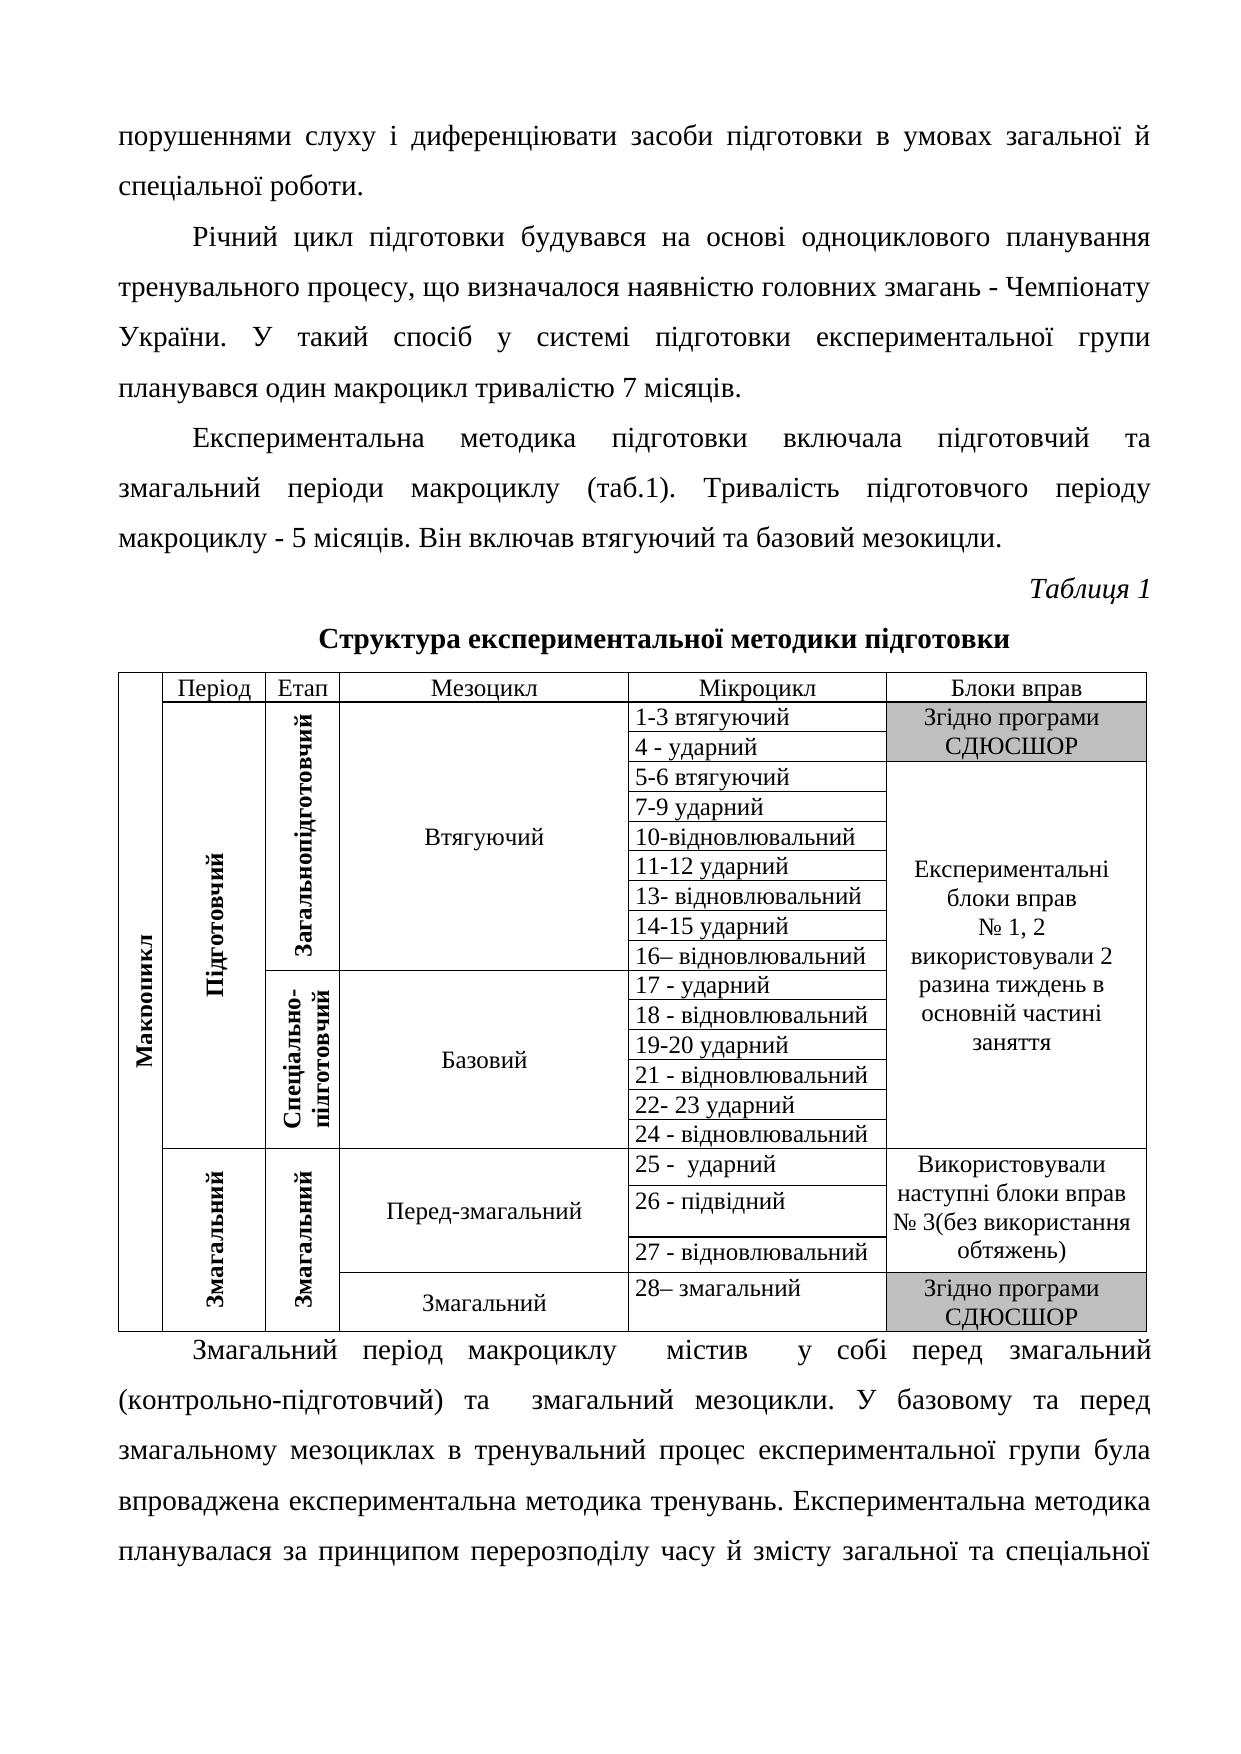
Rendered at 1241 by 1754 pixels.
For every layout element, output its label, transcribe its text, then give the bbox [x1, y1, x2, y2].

table_cell 17 - ударний [629, 971, 886, 999]
text Експериментальна методика підготовки включала підготовчий та змагальний періоди макроциклу (таб.1). Тривалість підготовчого періоду макроциклу - 5 місяців. Він включав втягуючий та базовий мезокицли. [118, 420, 1152, 554]
table_cell 19-20 ударний [629, 1030, 886, 1059]
table_cell 14-15 ударний [629, 911, 886, 940]
table_cell 4 - ударний [629, 732, 886, 761]
table_header Етап [266, 673, 339, 701]
text Таблиця 1 [118, 571, 1152, 604]
table_header Мезоцикл [340, 673, 628, 701]
table_cell Базовий [340, 971, 628, 1148]
table_cell 28– змагальний [629, 1273, 886, 1331]
table_cell 5-6 втягуючий [629, 762, 886, 791]
table_cell Втягуючий [340, 703, 628, 969]
table_header Період [163, 673, 265, 701]
table_cell 16– відновлювальний [629, 941, 886, 969]
table_cell Використовували наступні блоки вправ № 3(без використання обтяжень) [887, 1149, 1146, 1272]
table_cell Згідно програми СДЮСШОР [887, 1273, 1146, 1331]
table_cell Загальнопідготовчий [266, 703, 339, 969]
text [118, 118, 1152, 202]
table_cell Згідно програми СДЮСШОР [887, 703, 1146, 761]
table_cell Спеціально-підготовчий [266, 971, 339, 1148]
table_header Макроцикл [119, 673, 162, 1331]
table_cell 21 - відновлювальний [629, 1060, 886, 1089]
table_cell Експериментальні блоки вправ № 1, 2 використовували 2 разина тиждень в основній частині заняття [887, 762, 1146, 1148]
table_cell 10-відновлювальний [629, 822, 886, 850]
table_cell 7-9 ударний [629, 792, 886, 821]
text Річний цикл підготовки будувався на основі одноциклового планування тренувального процесу, що визначалося наявністю головних змагань - Чемпіонату України. У такий спосіб у системі підготовки експериментальної групи планувався один макроцикл тривалістю 7 місяців. [118, 219, 1152, 403]
table_cell 11-12 ударний [629, 851, 886, 880]
table_cell Перед-змагальний [340, 1149, 628, 1272]
table_header Мікроцикл [629, 673, 886, 701]
table_cell Змагальний [266, 1149, 339, 1331]
table_cell 13- відновлювальний [629, 881, 886, 910]
table_cell 25 - ударний [629, 1149, 886, 1185]
table_cell Змагальний [340, 1273, 628, 1331]
table_cell 18 - відновлювальний [629, 1000, 886, 1029]
table_cell 24 - відновлювальний [629, 1120, 886, 1148]
table_cell 22- 23 ударний [629, 1090, 886, 1118]
table_cell Підготовчий [163, 703, 265, 1148]
table_header Блоки вправ [887, 673, 1146, 701]
table_cell 1-3 втягуючий [629, 703, 886, 731]
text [118, 1332, 1152, 1567]
table_cell 26 - підвідний [629, 1186, 886, 1236]
table_cell 27 - відновлювальний [629, 1238, 886, 1272]
text Структура експериментальної методики підготовки [118, 621, 1152, 655]
table_cell Змагальний [163, 1149, 265, 1331]
